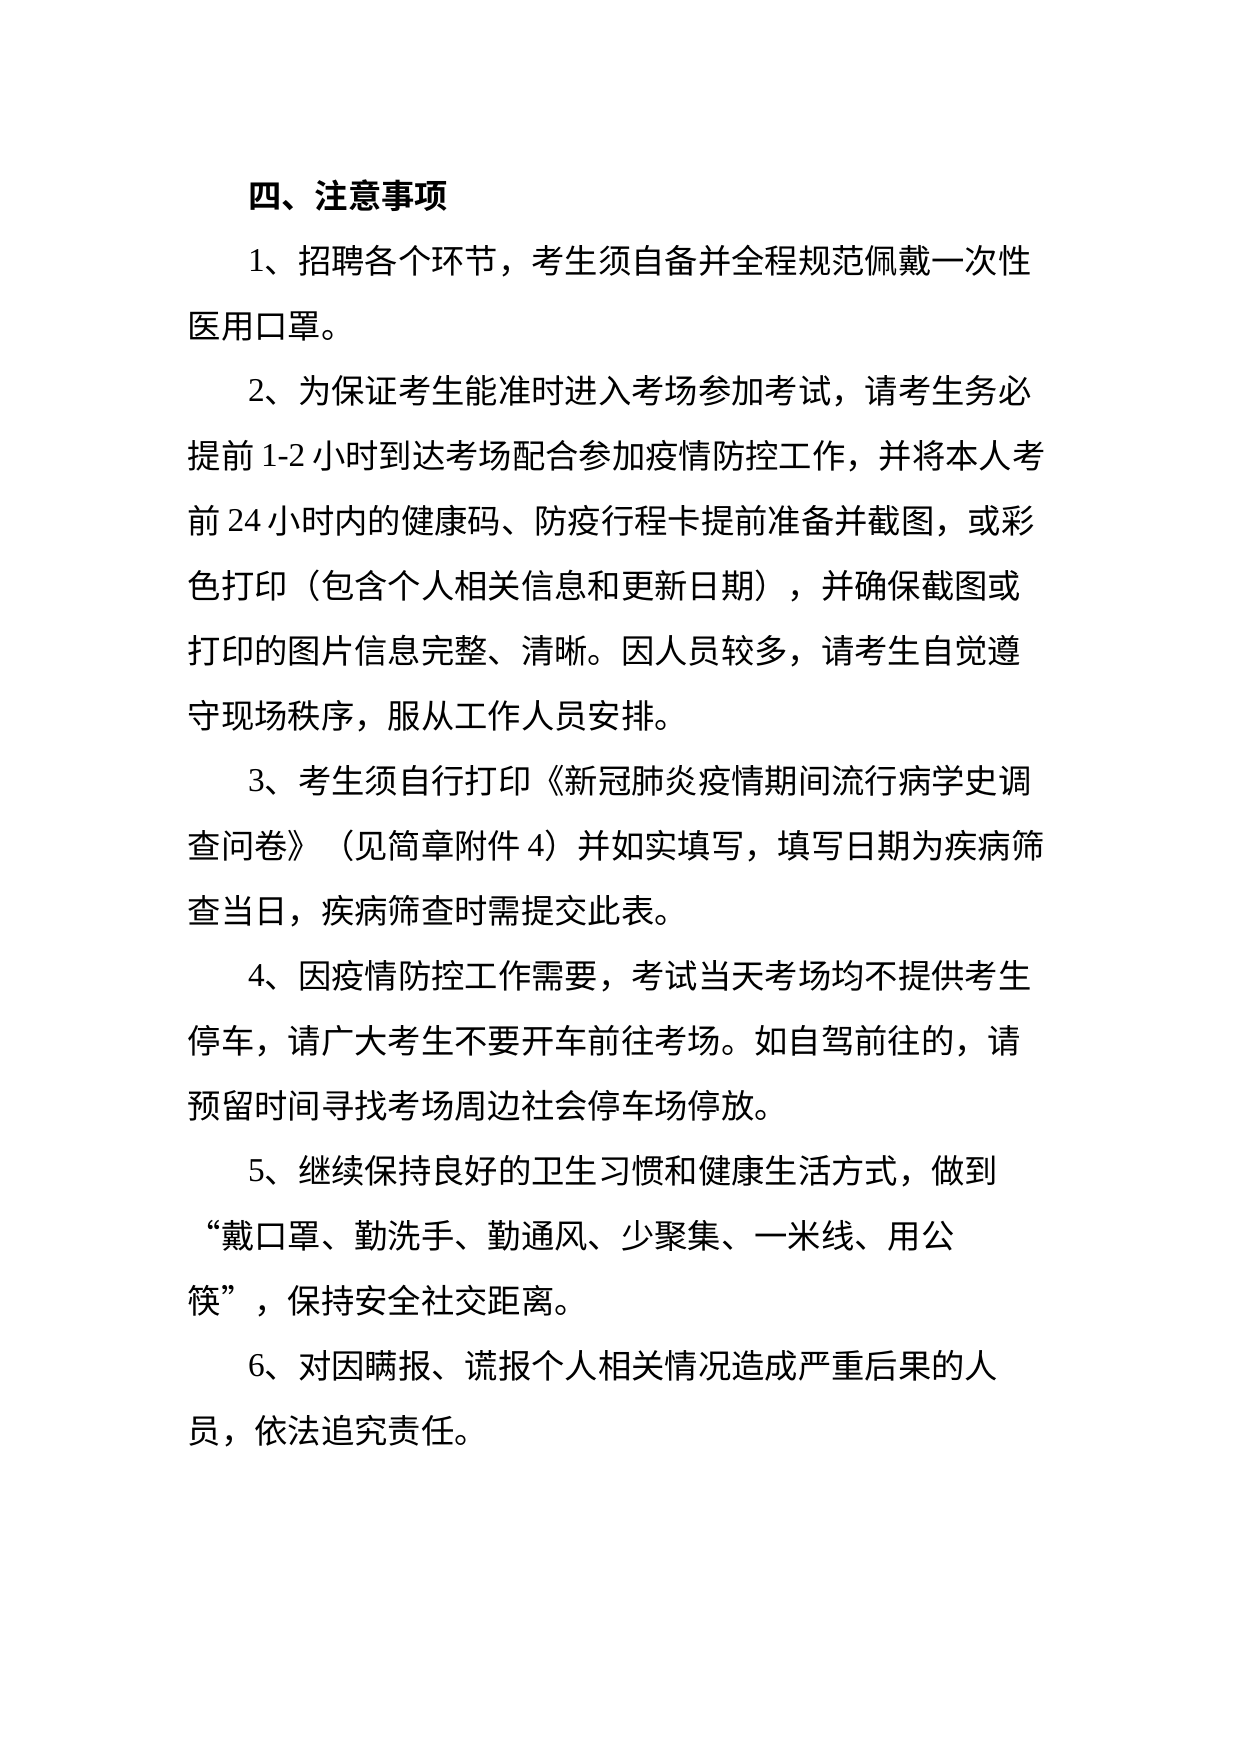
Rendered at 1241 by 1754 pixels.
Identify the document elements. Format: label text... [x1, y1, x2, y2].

text 6、对因瞒报、谎报个人相关情况造成严重后果的人员，依法追究责任。 [187, 1332, 1053, 1462]
text 四、注意事项 [187, 162, 1053, 227]
text 2、为保证考生能准时进入考场参加考试，请考生务必提前1-2小时到达考场配合参加疫情防控工作，并将本人考前24小时内的健康码、防疫行程卡提前准备并截图，或彩色打印（包含个人相关信息和更新日期），并确保截图或打印的图片信息完整、清晰。因人员较多，请考生自觉遵守现场秩序，服从工作人员安排。 [187, 357, 1053, 747]
text 3、考生须自行打印《新冠肺炎疫情期间流行病学史调查问卷》（见简章附件4）并如实填写，填写日期为疾病筛查当日，疾病筛查时需提交此表。 [187, 747, 1053, 942]
text 5、继续保持良好的卫生习惯和健康生活方式，做到“戴口罩、勤洗手、勤通风、少聚集、一米线、用公筷”，保持安全社交距离。 [187, 1137, 1053, 1332]
text 4、因疫情防控工作需要，考试当天考场均不提供考生停车，请广大考生不要开车前往考场。如自驾前往的，请预留时间寻找考场周边社会停车场停放。 [187, 942, 1053, 1137]
text 1、招聘各个环节，考生须自备并全程规范佩戴一次性医用口罩。 [187, 227, 1053, 357]
